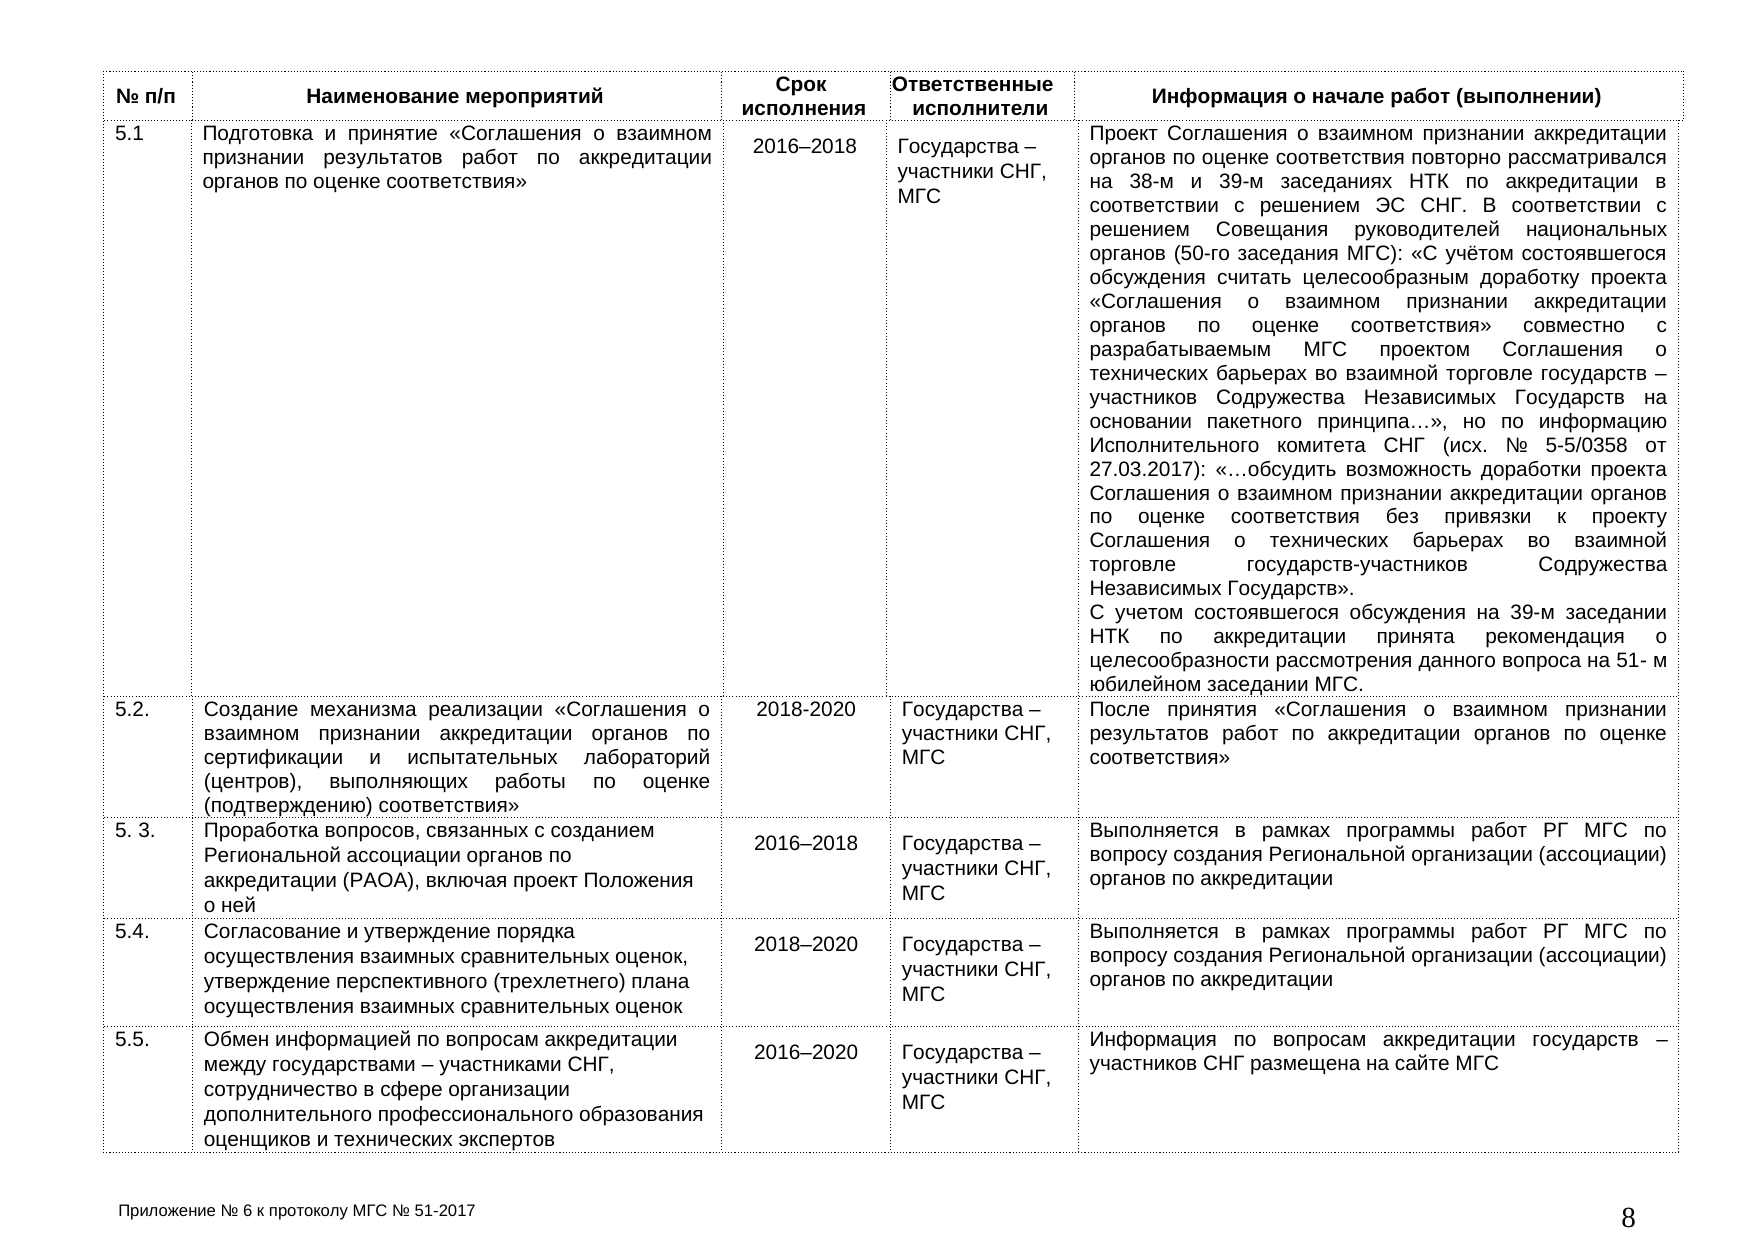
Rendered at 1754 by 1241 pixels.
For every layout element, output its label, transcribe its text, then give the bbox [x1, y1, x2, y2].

table_header Информация о начале работ (выполнении) [1074, 71, 1683, 120]
table_cell Обмен информацией по вопросам аккредитации между государствами – участниками СНГ, сотрудничество в сфере организации дополнительного профессионального образования оценщиков и технических экспертов [193, 1026, 722, 1152]
table_cell 5.4. [104, 918, 192, 1026]
table_cell Государства – участники СНГ, МГС [890, 918, 1078, 1026]
table_cell 2016–2018 [724, 120, 886, 696]
table_header № п/п [104, 71, 192, 120]
table_cell Создание механизма реализации «Соглашения о взаимном признании аккредитации органов по сертификации и испытательных лабораторий (центров), выполняющих работы по оценке (подтверждению) соответствия» [193, 696, 722, 817]
table_cell 2018-2020 [722, 696, 890, 817]
table_header Срок исполнения [722, 71, 890, 120]
table_cell Выполняется в рамках программы работ РГ МГС по вопросу создания Региональной организации (ассоциации) органов по аккредитации [1078, 817, 1679, 918]
table_cell Информация по вопросам аккредитации государств – участников СНГ размещена на сайте МГС [1078, 1026, 1679, 1152]
table_cell 2016–2018 [722, 817, 890, 918]
table_cell Государства – участники СНГ, МГС [886, 120, 1078, 696]
table_cell 5.5. [104, 1026, 192, 1152]
table_cell 2018–2020 [722, 918, 890, 1026]
table_cell После принятия «Соглашения о взаимном признании результатов работ по аккредитации органов по оценке соответствия» [1078, 696, 1679, 817]
table_cell Государства – участники СНГ, МГС [890, 696, 1078, 817]
table_cell Государства – участники СНГ, МГС [890, 1026, 1078, 1152]
table_cell 5. 3. [104, 817, 192, 918]
table_cell Выполняется в рамках программы работ РГ МГС по вопросу создания Региональной организации (ассоциации) органов по аккредитации [1078, 918, 1679, 1026]
table_cell 5.2. [104, 696, 192, 817]
table_header Ответственные исполнители [890, 71, 1074, 120]
table_cell 2016–2020 [722, 1026, 890, 1152]
table_header Наименование мероприятий [193, 71, 722, 120]
table_cell Подготовка и принятие «Соглашения о взаимном признании результатов работ по аккредитации органов по оценке соответствия» [191, 120, 723, 696]
table_cell Проект Соглашения о взаимном признании аккредитации органов по оценке соответствия повторно рассматривался на 38-м и 39-м заседаниях НТК по аккредитации в соответствии с решением ЭС СНГ. В соответствии с решением Совещания руководителей национальных органов (50-го заседания МГС): «С учётом состоявшегося обсуждения считать целесообразным доработку проекта «Соглашения о взаимном признании аккредитации органов по оценке соответствия» совместно с разрабатываемым МГС проектом Соглашения о технических барьерах во взаимной торговле государств – участников Содружества Независимых Государств на основании пакетного принципа…», но по информацию Исполнительного комитета СНГ (исх. № 5-5/0358 от 27.03.2017): «…обсудить возможность доработки проекта Соглашения о взаимном признании аккредитации органов по оценке соответствия без привязки к проекту Соглашения о технических барьерах во взаимной торговле государств-участников Содружества Независимых Государств». С учетом состоявшегося обсуждения на 39-м заседании НТК по аккредитации принята рекомендация о целесообразности рассмотрения данного вопроса на 51- м юбилейном заседании МГС. [1078, 120, 1679, 696]
table_cell Согласование и утверждение порядка осуществления взаимных сравнительных оценок, утверждение перспективного (трехлетнего) плана осуществления взаимных сравнительных оценок [193, 918, 722, 1026]
table_cell 5.1 [104, 120, 191, 696]
table_cell Проработка вопросов, связанных с созданием Региональной ассоциации органов по аккредитации (РАОА), включая проект Положения о ней [193, 817, 722, 918]
table_cell Государства – участники СНГ, МГС [890, 817, 1078, 918]
